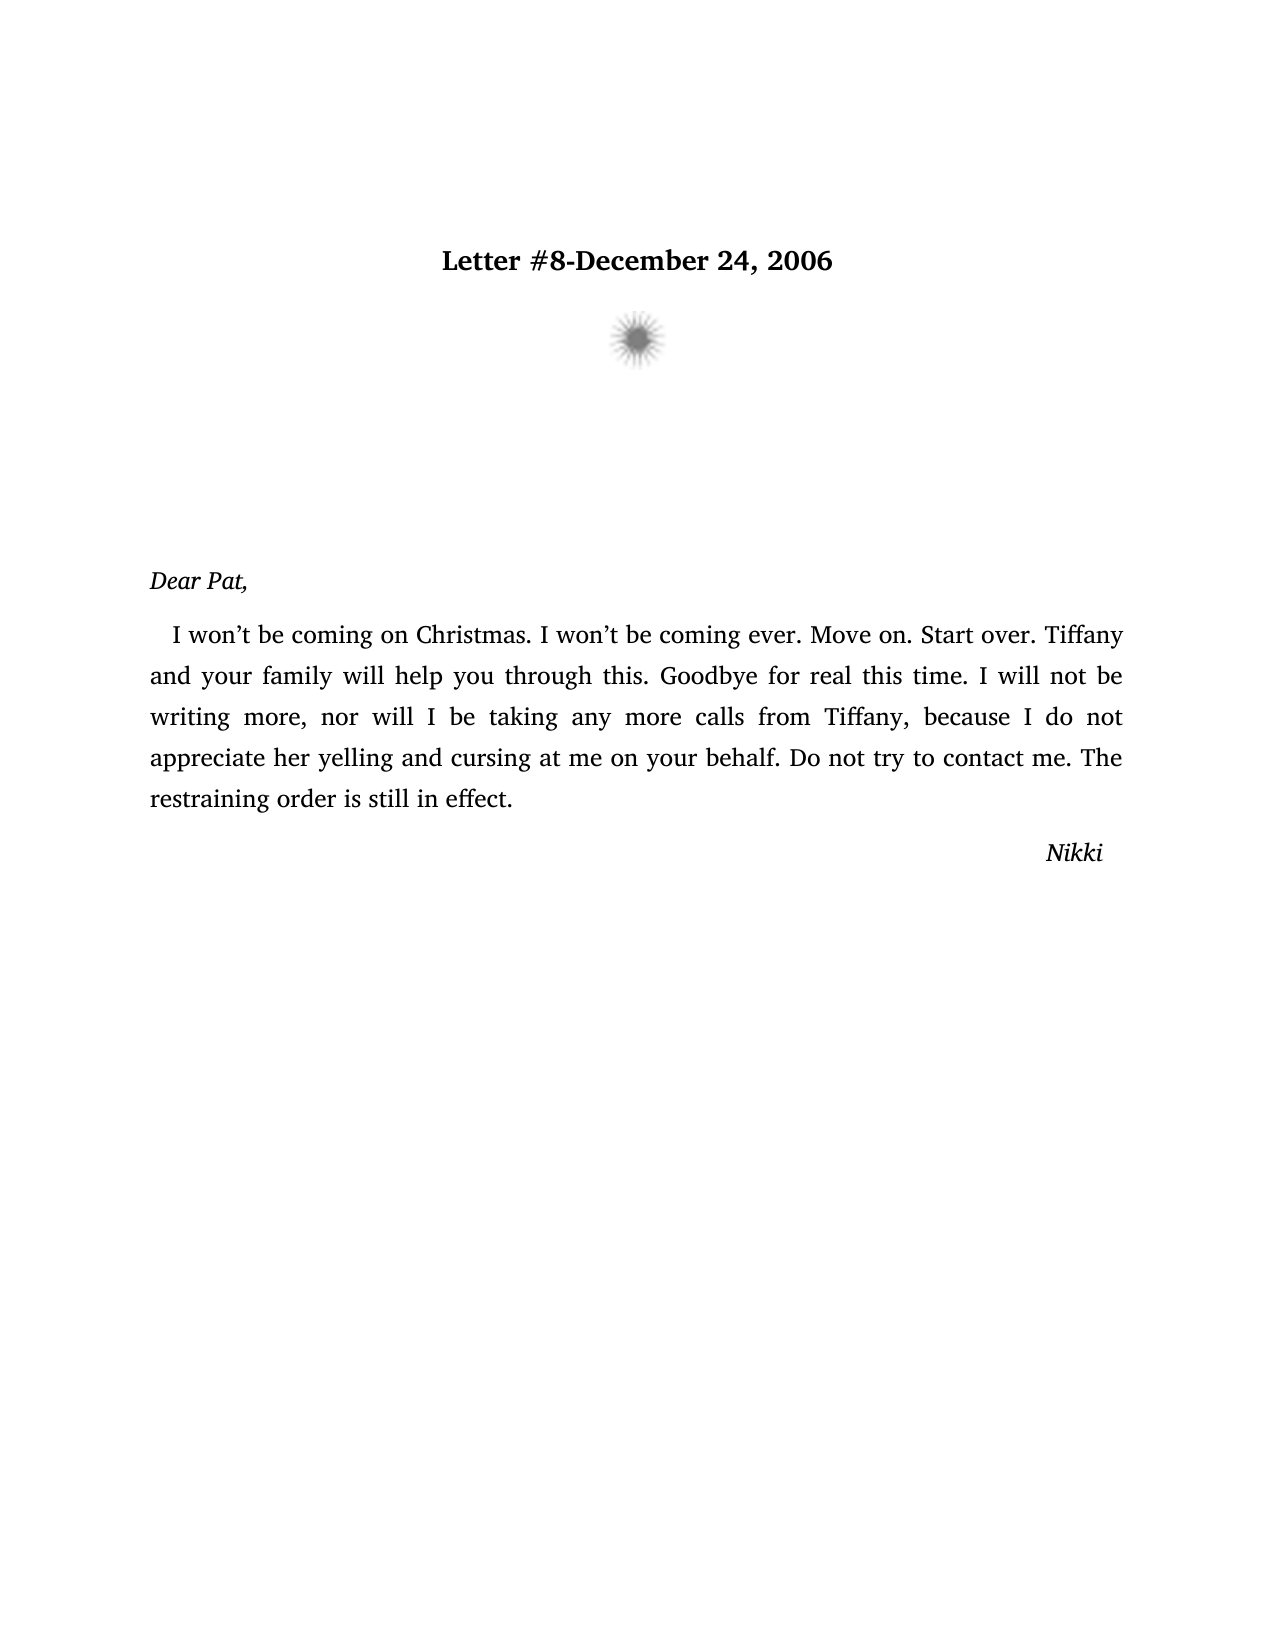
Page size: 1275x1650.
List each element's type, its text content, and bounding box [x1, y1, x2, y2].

text I won’t be coming on Christmas. I won’t be coming ever. Move on. Start over. Tiffany and your family will help you through this. Goodbye for real this time. I will not be writing more, nor will I be taking any more calls from Tiffany, because I do not appreciate her yelling and cursing at me on your behalf. Do not try to contact me. The restraining order is still in effect. [150, 613, 1125, 818]
picture [608, 311, 667, 370]
text Dear Pat, [150, 559, 1125, 600]
text Nikki [150, 832, 1102, 872]
text Letter #8-December 24, 2006 [150, 226, 1125, 282]
